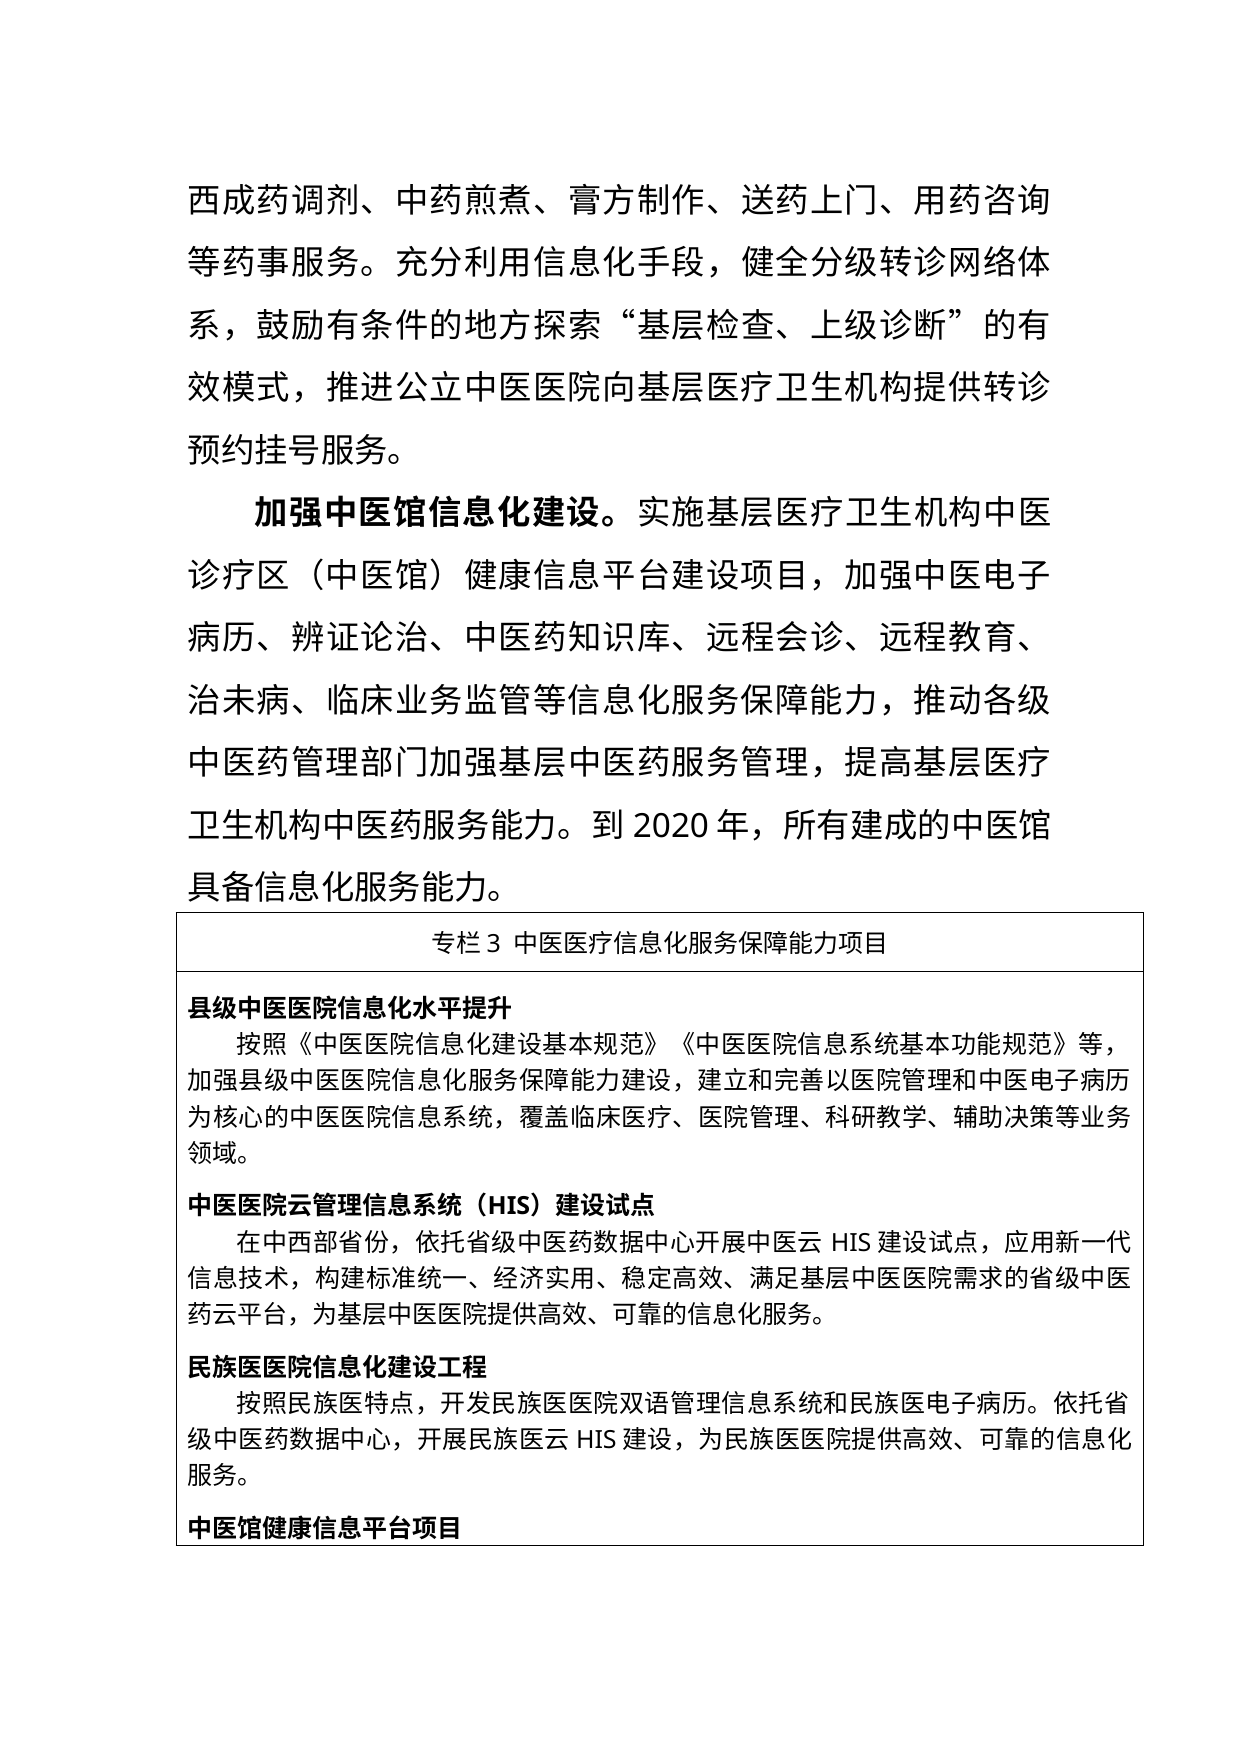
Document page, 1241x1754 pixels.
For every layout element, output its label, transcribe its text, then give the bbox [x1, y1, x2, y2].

table_header 专栏3 中医医疗信息化服务保障能力项目 [177, 913, 1143, 971]
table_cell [177, 972, 1143, 1544]
text 加强中医馆信息化建设。实施基层医疗卫生机构中医诊疗区（中医馆）健康信息平台建设项目，加强中医电子病历、辨证论治、中医药知识库、远程会诊、远程教育、治未病、临床业务监管等信息化服务保障能力，推动各级中医药管理部门加强基层中医药服务管理，提高基层医疗卫生机构中医药服务能力。到2020年，所有建成的中医馆具备信息化服务能力。 [187, 474, 1053, 912]
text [187, 162, 1053, 474]
